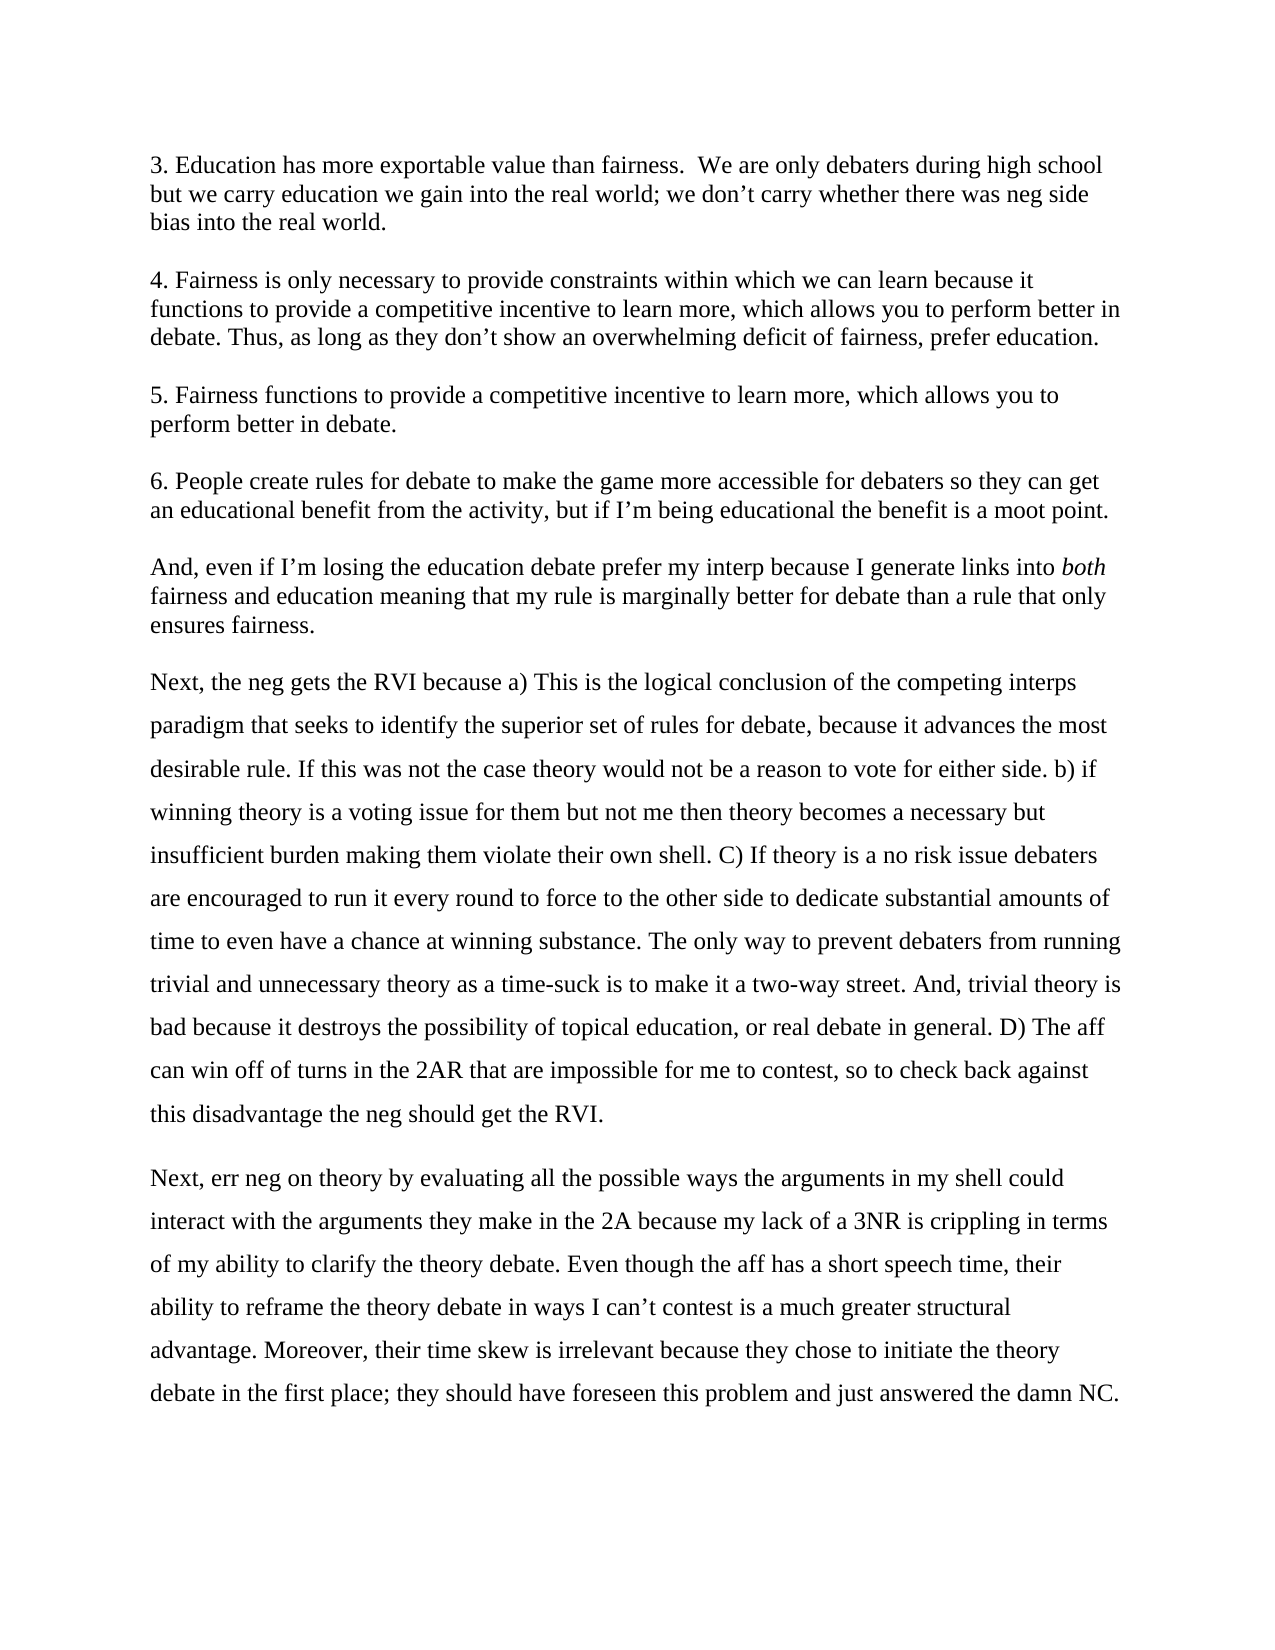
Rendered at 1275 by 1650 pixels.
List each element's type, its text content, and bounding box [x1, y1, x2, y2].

text And, even if I’m losing the education debate prefer my interp because I generate links into both fairness and education meaning that my rule is marginally better for debate than a rule that only ensures fairness. [150, 552, 1125, 639]
text Next, the neg gets the RVI because a) This is the logical conclusion of the competing interps paradigm that seeks to identify the superior set of rules for debate, because it advances the most desirable rule. If this was not the case theory would not be a reason to vote for either side. b) if winning theory is a voting issue for them but not me then theory becomes a necessary but insufficient burden making them violate their own shell. C) If theory is a no risk issue debaters are encouraged to run it every round to force to the other side to dedicate substantial amounts of time to even have a chance at winning substance. The only way to prevent debaters from running trivial and unnecessary theory as a time-suck is to make it a two-way street. And, trivial theory is bad because it destroys the possibility of topical education, or real debate in general. D) The aff can win off of turns in the 2AR that are impossible for me to contest, so to check back against this disadvantage the neg should get the RVI. [150, 667, 1125, 1127]
list Next, err neg on theory by evaluating all the possible ways the arguments in my shell could interact with the arguments they make in the 2A because my lack of a 3NR is crippling in terms of my ability to clarify the theory debate. Even though the aff has a short speech time, their ability to reframe the theory debate in ways I can’t contest is a much greater structural advantage. Moreover, their time skew is irrelevant because they chose to initiate the theory debate in the first place; they should have foreseen this problem and just answered the damn NC. [150, 1163, 1125, 1407]
text 6. People create rules for debate to make the game more accessible for debaters so they can get an educational benefit from the activity, but if I’m being educational the benefit is a moot point. [150, 466, 1125, 524]
text 4. Fairness is only necessary to provide constraints within which we can learn because it functions to provide a competitive incentive to learn more, which allows you to perform better in debate. Thus, as long as they don’t show an overwhelming deficit of fairness, prefer education. [150, 265, 1125, 351]
text 5. Fairness functions to provide a competitive incentive to learn more, which allows you to perform better in debate. [150, 380, 1125, 437]
text 3. Education has more exportable value than fairness. We are only debaters during high school but we carry education we gain into the real world; we don’t carry whether there was neg side bias into the real world. [150, 150, 1125, 236]
